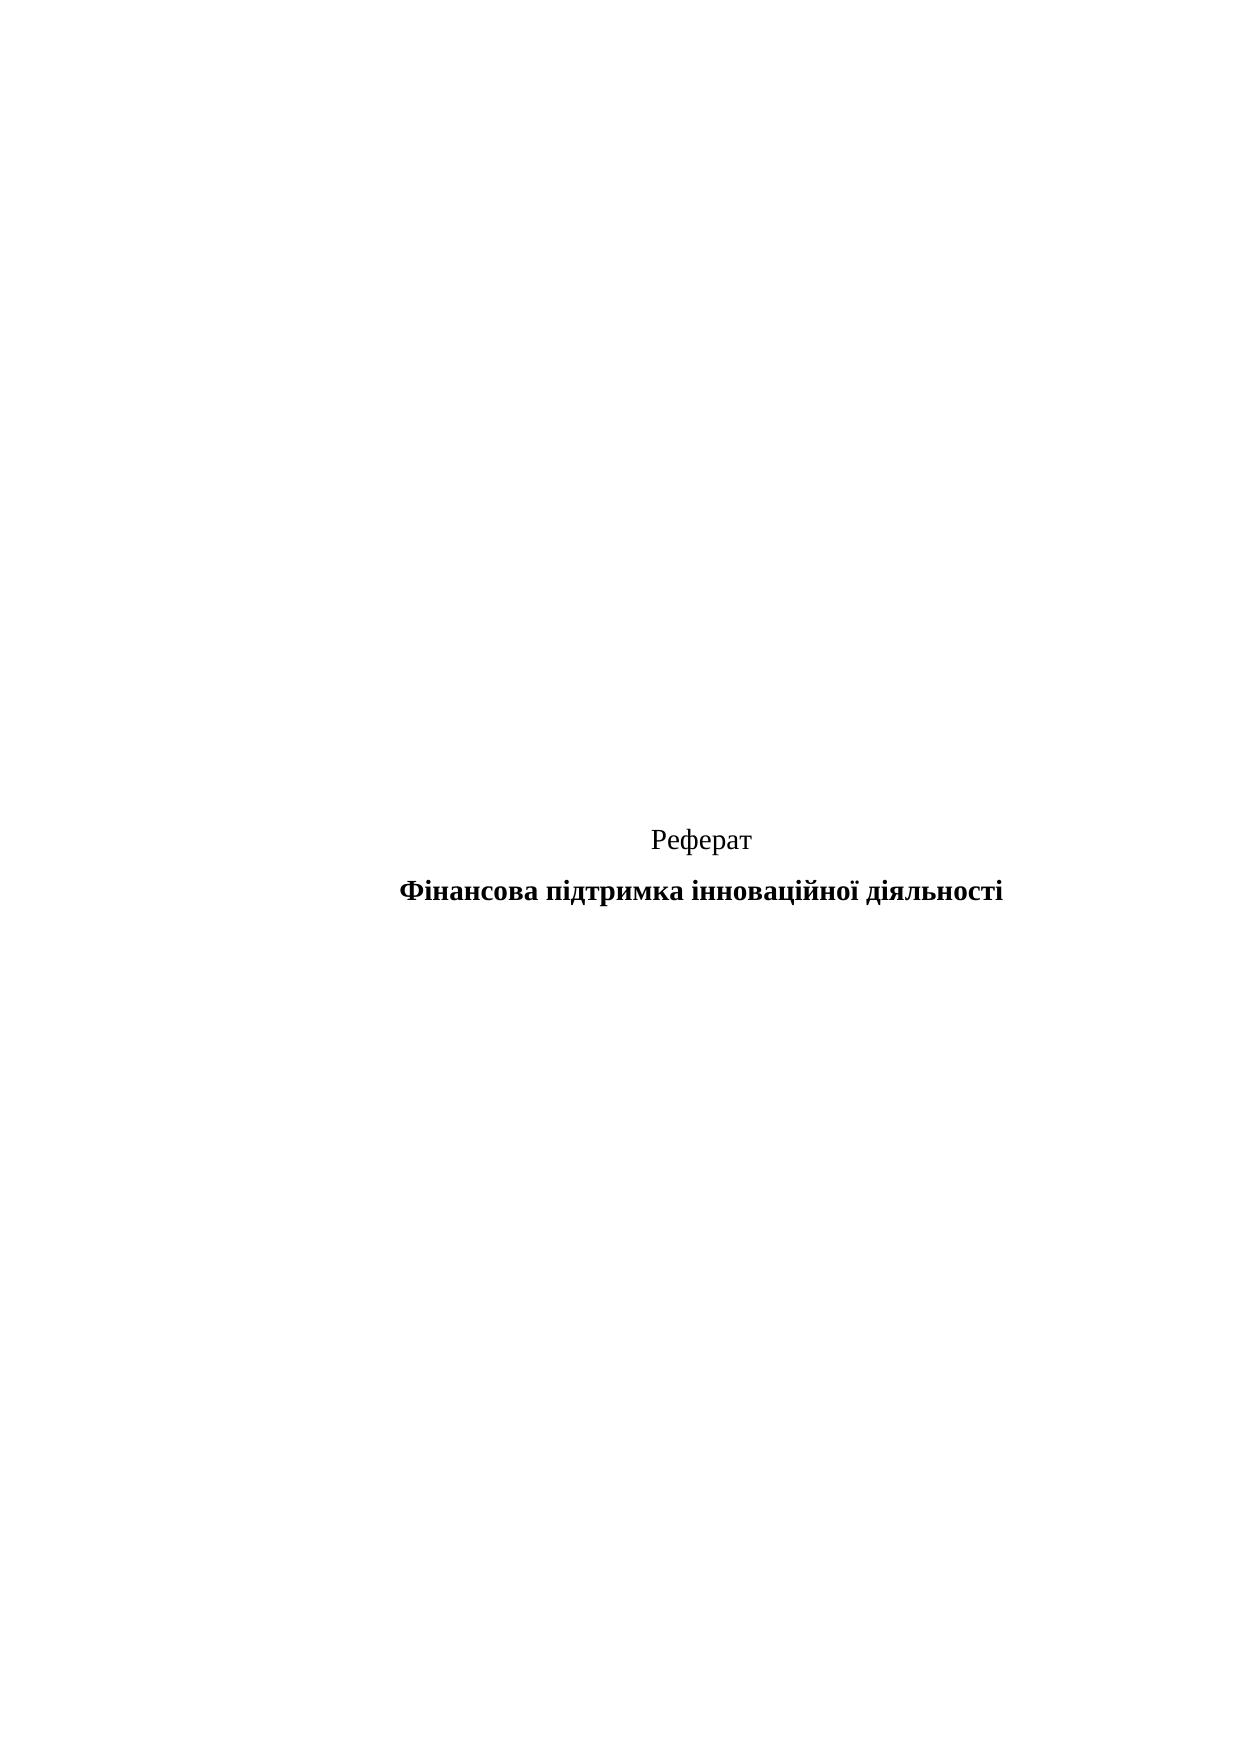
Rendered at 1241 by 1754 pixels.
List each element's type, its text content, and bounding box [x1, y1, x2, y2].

text Фінансова підтримка інноваційної діяльності [177, 873, 1152, 906]
text Реферат [177, 822, 1152, 856]
